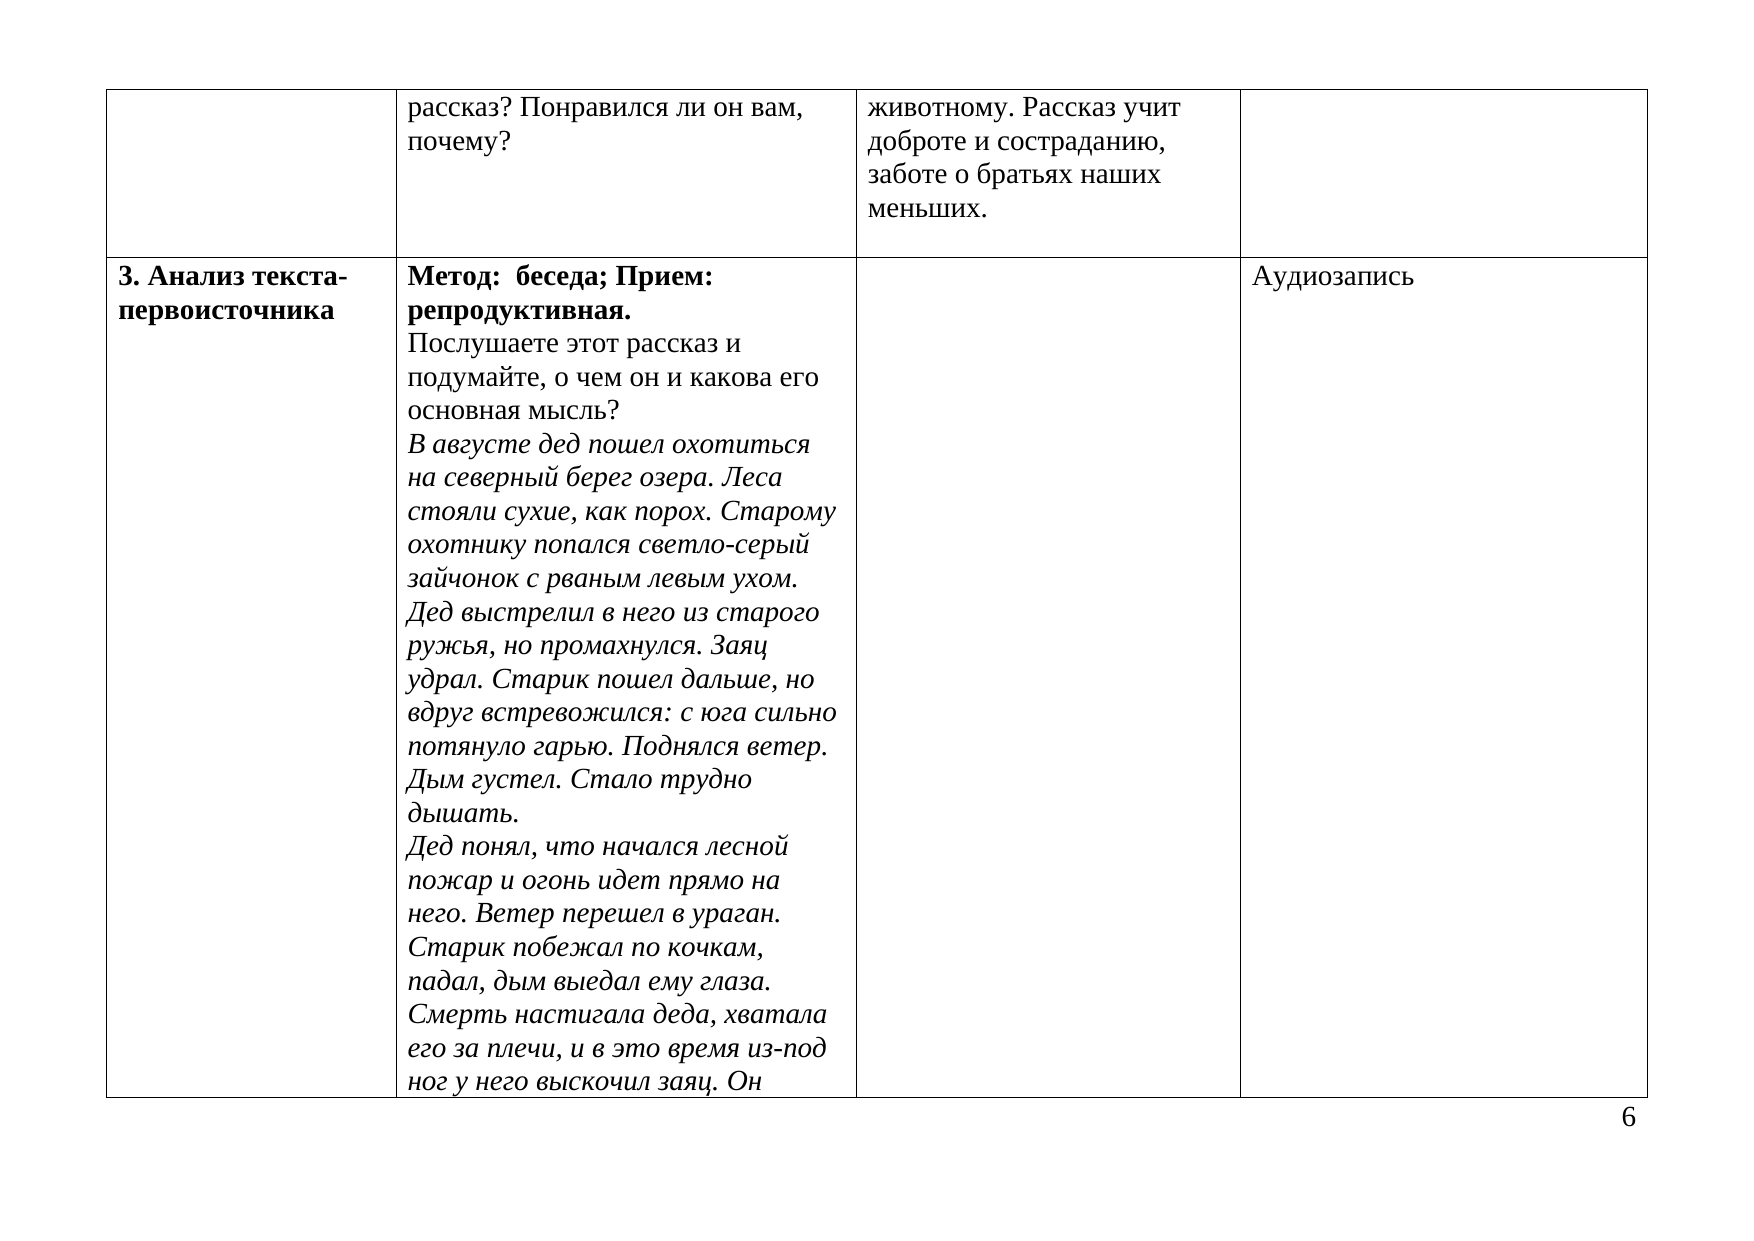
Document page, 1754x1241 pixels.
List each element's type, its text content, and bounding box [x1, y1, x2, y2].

table_cell Аудиозапись [1241, 258, 1647, 1097]
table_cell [857, 90, 1240, 257]
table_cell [397, 90, 856, 257]
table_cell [107, 258, 396, 1097]
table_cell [397, 258, 856, 1097]
table_cell [857, 258, 1240, 1097]
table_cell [1241, 90, 1647, 257]
